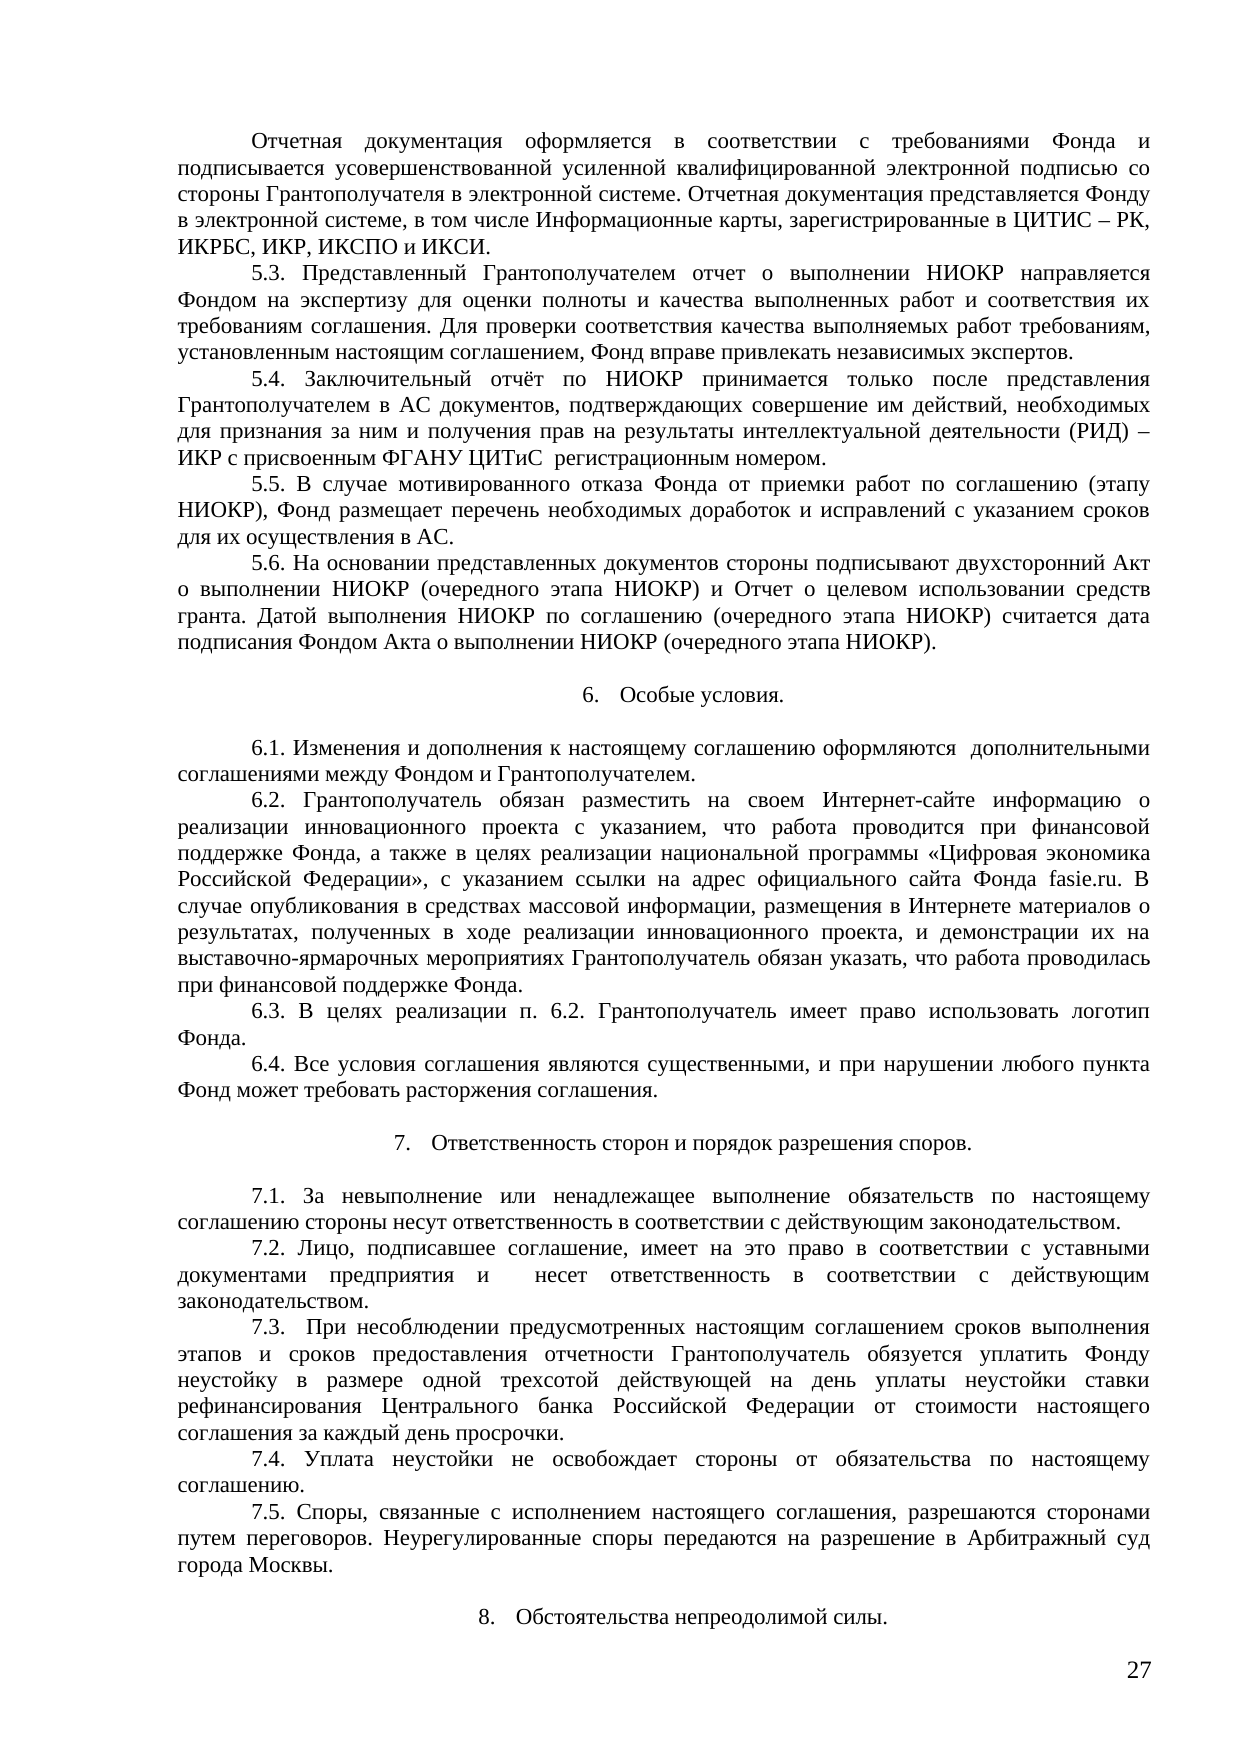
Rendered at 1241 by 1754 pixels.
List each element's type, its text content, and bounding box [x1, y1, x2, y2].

text 6.3. В целях реализации п. 6.2. Грантополучатель имеет право использовать логотип Фонда. [177, 997, 1152, 1050]
text 7.3. При несоблюдении предусмотренных настоящим соглашением сроков выполнения этапов и сроков предоставления отчетности Грантополучатель обязуется уплатить Фонду неустойку в размере одной трехсотой действующей на день уплаты неустойки ставки рефинансирования Центрального банка Российской Федерации от стоимости настоящего соглашения за каждый день просрочки. [177, 1313, 1152, 1445]
text Отчетная документация оформляется в соответствии с требованиями Фонда и подписывается усовершенствованной усиленной квалифицированной электронной подписью со стороны Грантополучателя в электронной системе. Отчетная документация представляется Фонду в электронной системе, в том числе Информационные карты, зарегистрированные в ЦИТИС – РК, ИКРБС, ИКР, ИКСПО и ИКСИ. [177, 127, 1152, 259]
list Особые условия. [215, 681, 1152, 707]
text 5.3. Представленный Грантополучателем отчет о выполнении НИОКР направляется Фондом на экспертизу для оценки полноты и качества выполненных работ и соответствия их требованиям соглашения. Для проверки соответствия качества выполняемых работ требованиям, установленным настоящим соглашением, Фонд вправе привлекать независимых экспертов. [177, 259, 1152, 365]
text 6.2. Грантополучатель обязан разместить на своем Интернет-сайте информацию о реализации инновационного проекта с указанием, что работа проводится при финансовой поддержке Фонда, а также в целях реализации национальной программы «Цифровая экономика Российской Федерации», с указанием ссылки на адрес официального сайта Фонда fasie.ru. В случае опубликования в средствах массовой информации, размещения в Интернете материалов о результатах, полученных в ходе реализации инновационного проекта, и демонстрации их на выставочно-ярмарочных мероприятиях Грантополучатель обязан указать, что работа проводилась при финансовой поддержке Фонда. [177, 786, 1152, 997]
text 6.1. Изменения и дополнения к настоящему соглашению оформляются дополнительными соглашениями между Фондом и Грантополучателем. [177, 734, 1152, 786]
text 6.4. Все условия соглашения являются существенными, и при нарушении любого пункта Фонд может требовать расторжения соглашения. [177, 1050, 1152, 1103]
text 7.4. Уплата неустойки не освобождает стороны от обязательства по настоящему соглашению. [177, 1445, 1152, 1498]
list Ответственность сторон и порядок разрешения споров. [215, 1129, 1152, 1155]
text 7.2. Лицо, подписавшее соглашение, имеет на это право в соответствии с уставными документами предприятия и несет ответственность в соответствии с действующим законодательством. [177, 1234, 1152, 1313]
text 5.5. В случае мотивированного отказа Фонда от приемки работ по соглашению (этапу НИОКР), Фонд размещает перечень необходимых доработок и исправлений с указанием сроков для их осуществления в АС. [177, 470, 1152, 549]
list Обстоятельства непреодолимой силы. [215, 1603, 1152, 1630]
text 7.1. За невыполнение или ненадлежащее выполнение обязательств по настоящему соглашению стороны несут ответственность в соответствии с действующим законодательством. [177, 1182, 1152, 1234]
text 7.5. Споры, связанные с исполнением настоящего соглашения, разрешаются сторонами путем переговоров. Неурегулированные споры передаются на разрешение в Арбитражный суд города Москвы. [177, 1498, 1152, 1577]
text 5.4. Заключительный отчёт по НИОКР принимается только после представления Грантополучателем в АС документов, подтверждающих совершение им действий, необходимых для признания за ним и получения прав на результаты интеллектуальной деятельности (РИД) – ИКР с присвоенным ФГАНУ ЦИТиС регистрационным номером. [177, 365, 1152, 470]
text 5.6. На основании представленных документов стороны подписывают двухсторонний Акт о выполнении НИОКР (очередного этапа НИОКР) и Отчет о целевом использовании средств гранта. Датой выполнения НИОКР по соглашению (очередного этапа НИОКР) считается дата подписания Фондом Акта о выполнении НИОКР (очередного этапа НИОКР). [177, 549, 1152, 654]
